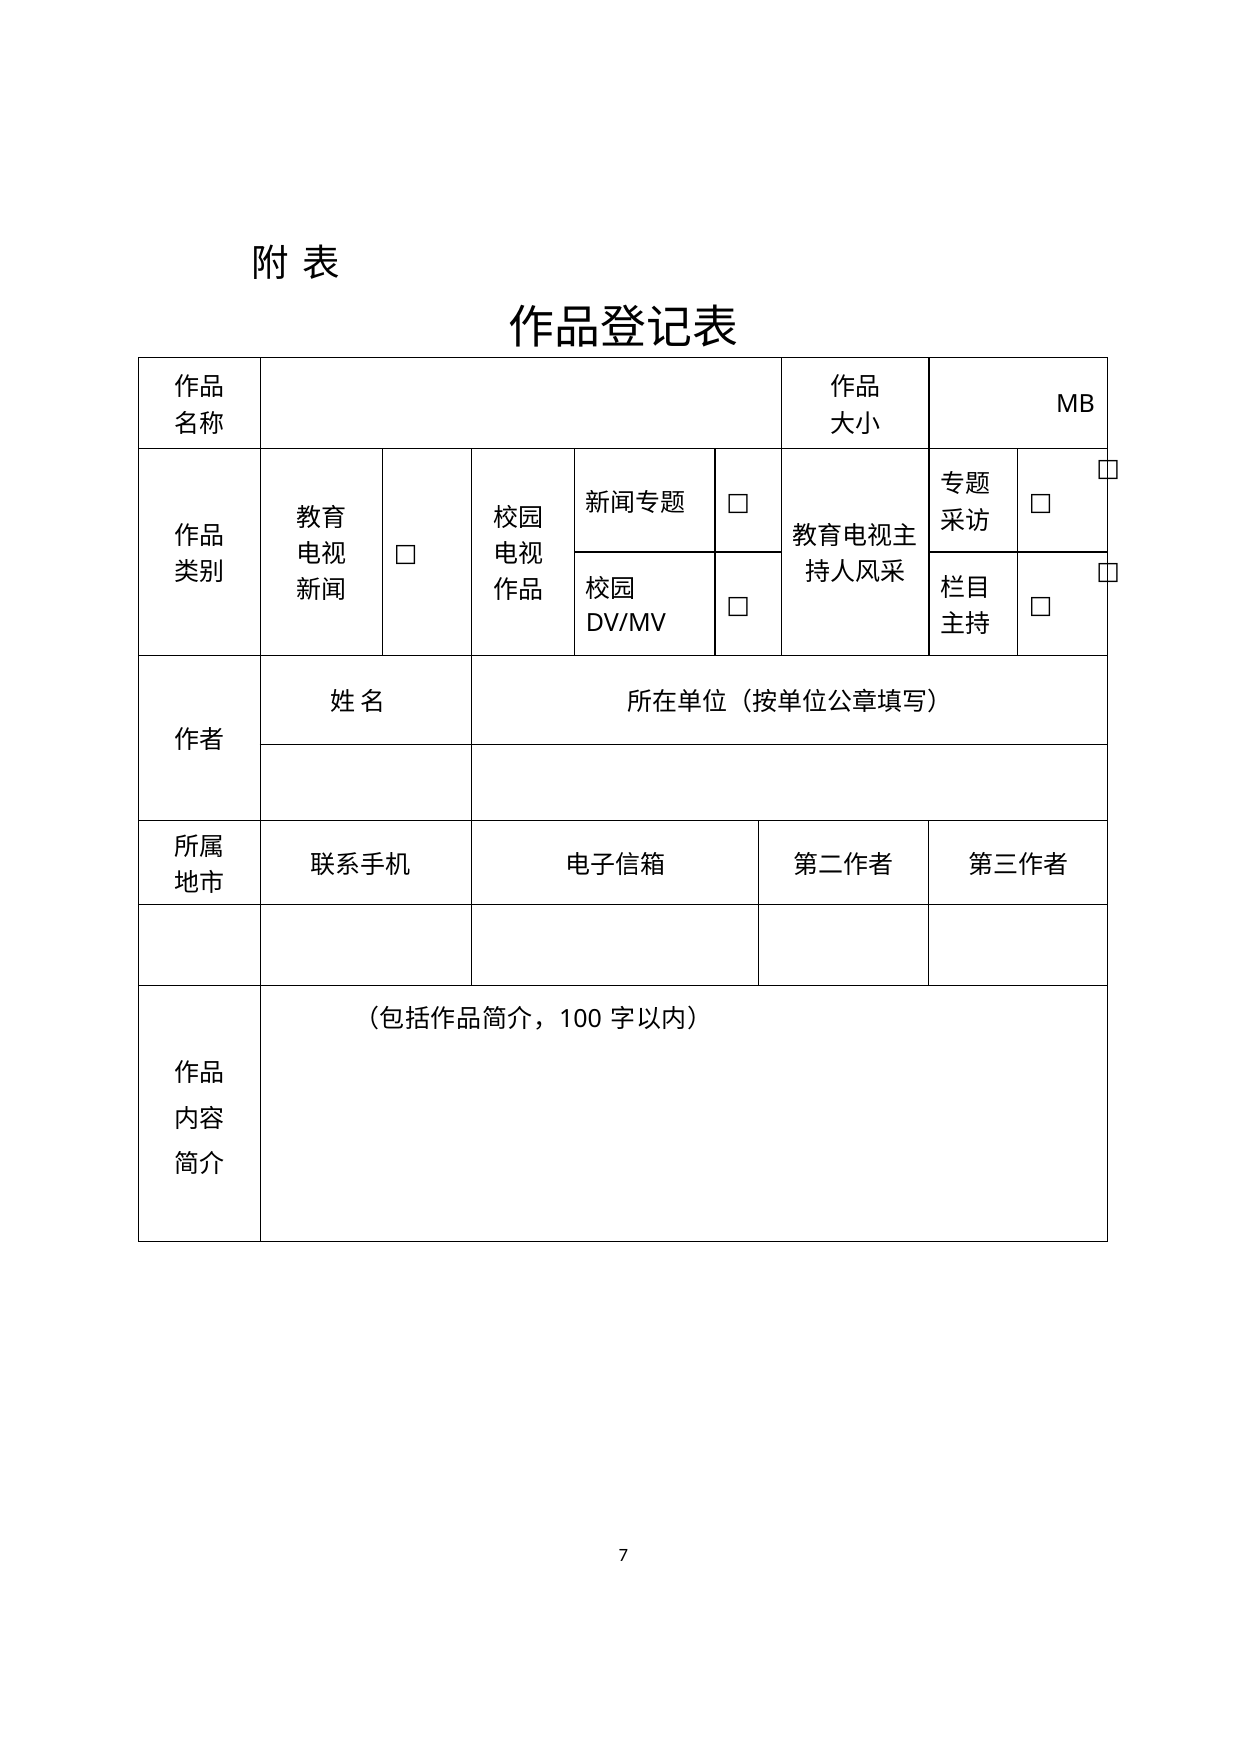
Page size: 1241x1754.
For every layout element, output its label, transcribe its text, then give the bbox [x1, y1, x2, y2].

table_cell 第二作者 [759, 821, 928, 904]
table_cell □ [716, 449, 781, 551]
table_cell 作者 [139, 656, 260, 820]
table_cell 教育 电视 新闻 [261, 449, 382, 654]
table_cell □ [383, 449, 471, 654]
table_cell 校园DV/MV [575, 553, 714, 654]
table_cell 教育电视主持人风采 [782, 449, 928, 654]
table_cell □□ [1018, 553, 1107, 654]
table_header 作品 名称 [139, 358, 260, 448]
table_cell 作品 内容 简介 [139, 986, 260, 1241]
table_cell [261, 745, 471, 820]
table_cell 作品 类别 [139, 449, 260, 654]
table_header [261, 358, 781, 448]
table_cell □ [716, 553, 781, 654]
table_cell 电子信箱 [472, 821, 758, 904]
table_cell [139, 905, 260, 985]
text 作品登记表 [174, 291, 1071, 357]
table_cell （包括作品简介，100字以内） [261, 986, 1107, 1241]
table_cell □□ [1018, 449, 1107, 551]
table_cell 所在单位（按单位公章填写） [472, 656, 1107, 744]
table_cell 联系手机 [261, 821, 471, 904]
table_header MB [930, 358, 1107, 448]
table_cell 栏目 主持 [930, 553, 1017, 654]
table_cell [929, 905, 1107, 985]
table_cell 校园 电视 作品 [472, 449, 574, 654]
table_cell 专题采访 [930, 449, 1017, 551]
table_cell 第三作者 [929, 821, 1107, 904]
table_cell 所属 地市 [139, 821, 260, 904]
table_cell [759, 905, 928, 985]
table_cell [472, 745, 1107, 820]
text 附表 [174, 230, 1071, 291]
table_cell [472, 905, 758, 985]
table_cell [261, 905, 471, 985]
table_cell 姓 名 [261, 656, 471, 744]
table_cell 新闻专题 [575, 449, 714, 551]
table_header 作品 大小 [782, 358, 928, 448]
